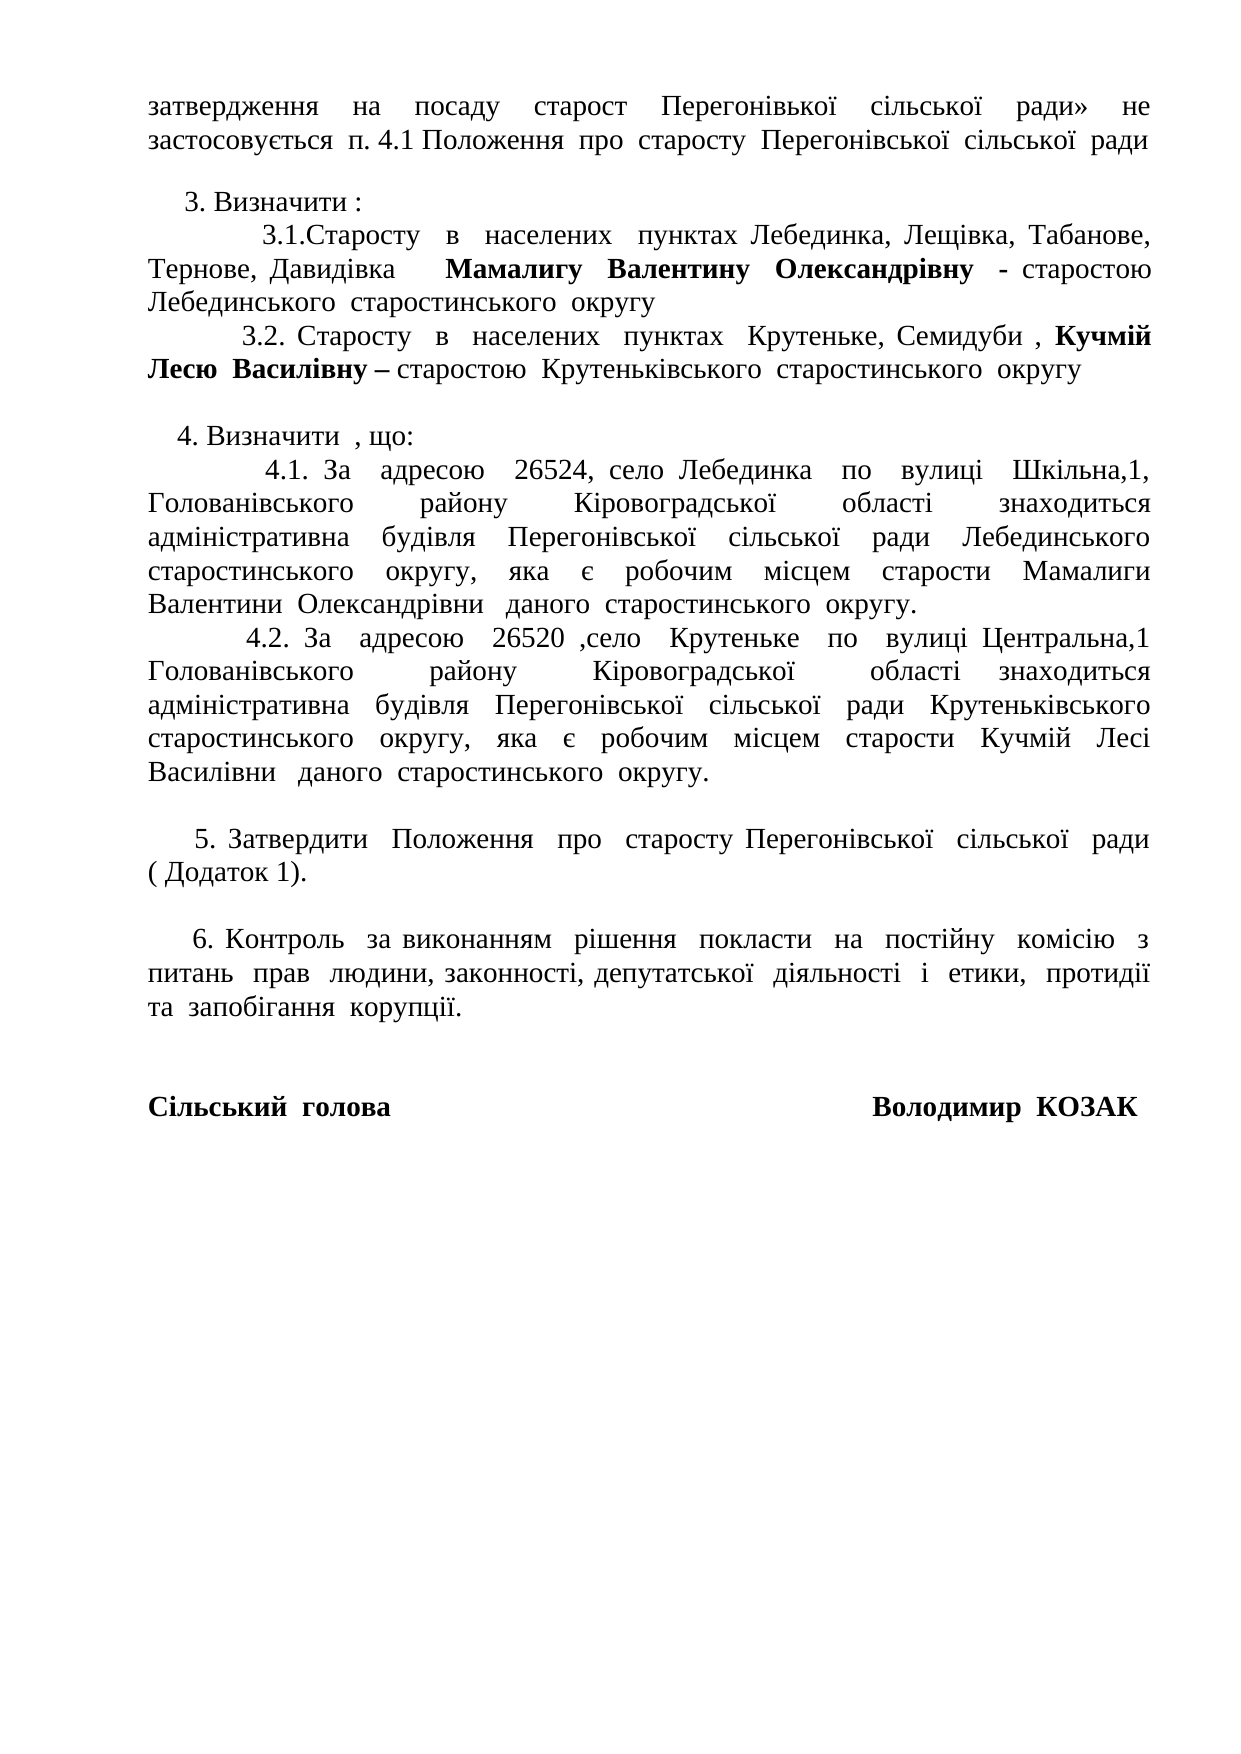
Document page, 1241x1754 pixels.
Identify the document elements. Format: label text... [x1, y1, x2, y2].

text 4.2. За адресою 26520 ,село Крутеньке по вулиці Центральна,1 Голованівського району Кіровоградської області знаходиться адміністративна будівля Перегонівської сільської ради Крутеньківського старостинського округу, яка є робочим місцем старости Кучмій Лесі Василівни даного старостинського округу. [148, 620, 1152, 787]
text Сільський голова Володимир КОЗАК [148, 1089, 1152, 1123]
text 4. Визначити , що: [148, 418, 1152, 452]
text 4.1. За адресою 26524, село Лебединка по вулиці Шкільна,1, Голованівського району Кіровоградської області знаходиться адміністративна будівля Перегонівської сільської ради Лебединського старостинського округу, яка є робочим місцем старости Мамалиги Валентини Олександрівни даного старостинського округу. [148, 452, 1152, 620]
text 5. Затвердити Положення про старосту Перегонівської сільської ради ( Додаток 1). [148, 821, 1152, 888]
text 3.1.Старосту в населених пунктах Лебединка, Лещівка, Табанове, Тернове, Давидівка Мамалигу Валентину Олександрівну - старостою Лебединського старостинського округу [148, 217, 1152, 318]
text 3.2. Старосту в населених пунктах Крутеньке, Семидуби , Кучмій Лесю Василівну – старостою Крутеньківського старостинського округу [148, 318, 1152, 385]
text 6. Контроль за виконанням рішення покласти на постійну комісію з питань прав людини, законності, депутатської діяльності і етики, протидії та запобігання корупції. [148, 922, 1152, 1022]
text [148, 88, 1152, 156]
text 3. Визначити : [148, 184, 1152, 217]
